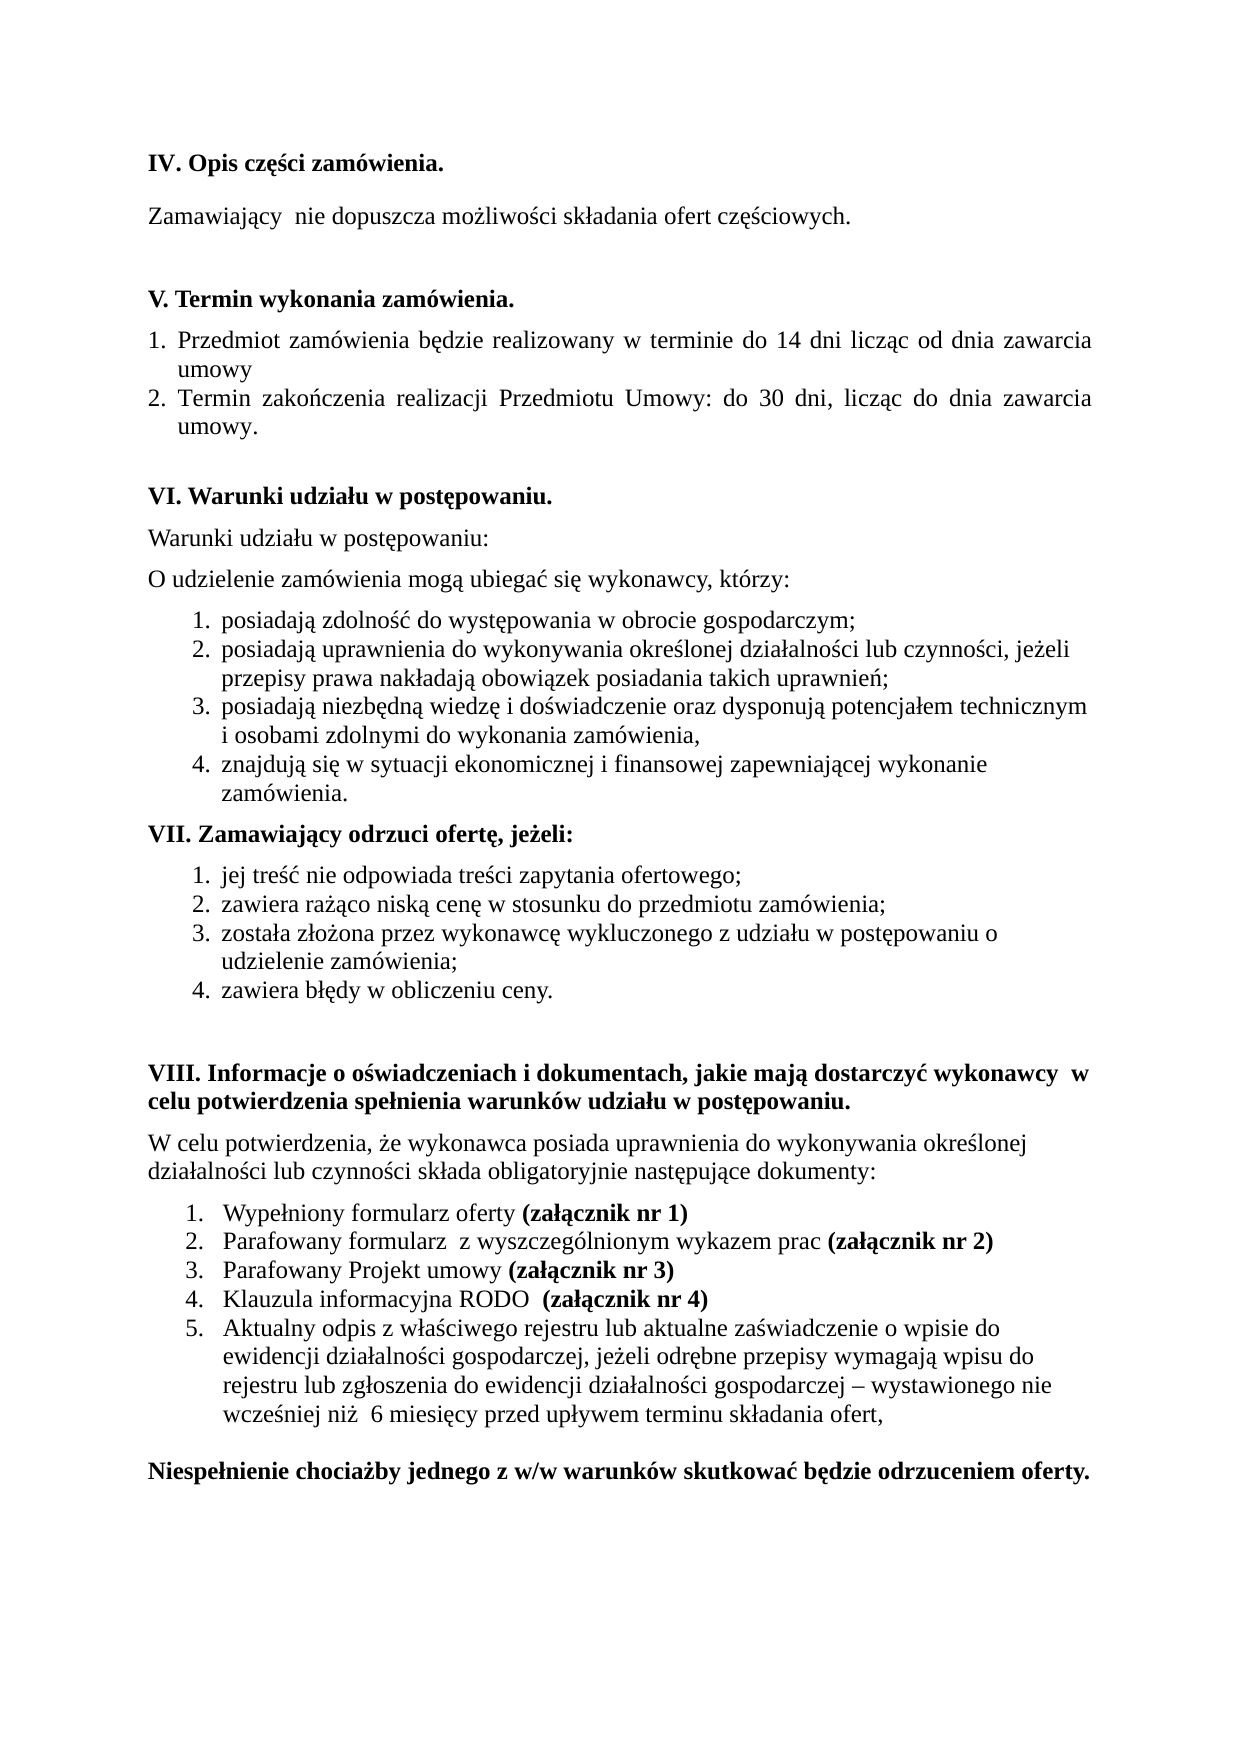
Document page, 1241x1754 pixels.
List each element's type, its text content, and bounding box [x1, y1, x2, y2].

list posiadają zdolność do występowania w obrocie gospodarczym; [192, 605, 1093, 634]
list znajdują się w sytuacji ekonomicznej i finansowej zapewniającej wykonanie zamówienia. [192, 749, 1093, 806]
list Parafowany Projekt umowy (załącznik nr 3) [185, 1255, 1093, 1284]
text Warunki udziału w postępowaniu: [148, 523, 1093, 551]
list Aktualny odpis z właściwego rejestru lub aktualne zaświadczenie o wpisie do ewidencji działalności gospodarczej, jeżeli odrębne przepisy wymagają wpisu do rejestru lub zgłoszenia do ewidencji działalności gospodarczej – wystawionego nie wcześniej niż 6 miesięcy przed upływem terminu składania ofert, [185, 1313, 1093, 1428]
list posiadają uprawnienia do wykonywania określonej działalności lub czynności, jeżeli przepisy prawa nakładają obowiązek posiadania takich uprawnień; [192, 634, 1093, 691]
list Termin zakończenia realizacji Przedmiotu Umowy: do 30 dni, licząc do dnia zawarcia umowy. [148, 383, 1093, 440]
text W celu potwierdzenia, że wykonawca posiada uprawnienia do wykonywania określonej działalności lub czynności składa obligatoryjnie następujące dokumenty: [148, 1128, 1093, 1185]
list Przedmiot zamówienia będzie realizowany w terminie do 14 dni licząc od dnia zawarcia umowy [148, 325, 1093, 383]
list Wypełniony formularz oferty (załącznik nr 1) [185, 1198, 1093, 1226]
text VI. Warunki udziału w postępowaniu. [148, 481, 1093, 510]
list Klauzula informacyjna RODO (załącznik nr 4) [185, 1284, 1093, 1313]
text O udzielenie zamówienia mogą ubiegać się wykonawcy, którzy: [148, 564, 1093, 593]
text VIII. Informacje o oświadczeniach i dokumentach, jakie mają dostarczyć wykonawcy w celu potwierdzenia spełnienia warunków udziału w postępowaniu. [148, 1058, 1093, 1115]
list została złożona przez wykonawcę wykluczonego z udziału w postępowaniu o udzielenie zamówienia; [192, 918, 1093, 975]
text Niespełnienie chociażby jednego z w/w warunków skutkować będzie odrzuceniem oferty. [148, 1456, 1093, 1485]
text Zamawiający nie dopuszcza możliwości składania ofert częściowych. [148, 201, 1093, 230]
text IV. Opis części zamówienia. [148, 148, 1093, 176]
list posiadają niezbędną wiedzę i doświadczenie oraz dysponują potencjałem technicznym i osobami zdolnymi do wykonania zamówienia, [192, 691, 1093, 749]
text V. Termin wykonania zamówienia. [148, 284, 1093, 313]
text VII. Zamawiający odrzuci ofertę, jeżeli: [148, 819, 1093, 848]
list zawiera błędy w obliczeniu ceny. [192, 975, 1093, 1004]
list zawiera rażąco niską cenę w stosunku do przedmiotu zamówienia; [192, 889, 1093, 918]
list Parafowany formularz z wyszczególnionym wykazem prac (załącznik nr 2) [185, 1226, 1093, 1255]
list jej treść nie odpowiada treści zapytania ofertowego; [192, 860, 1093, 889]
